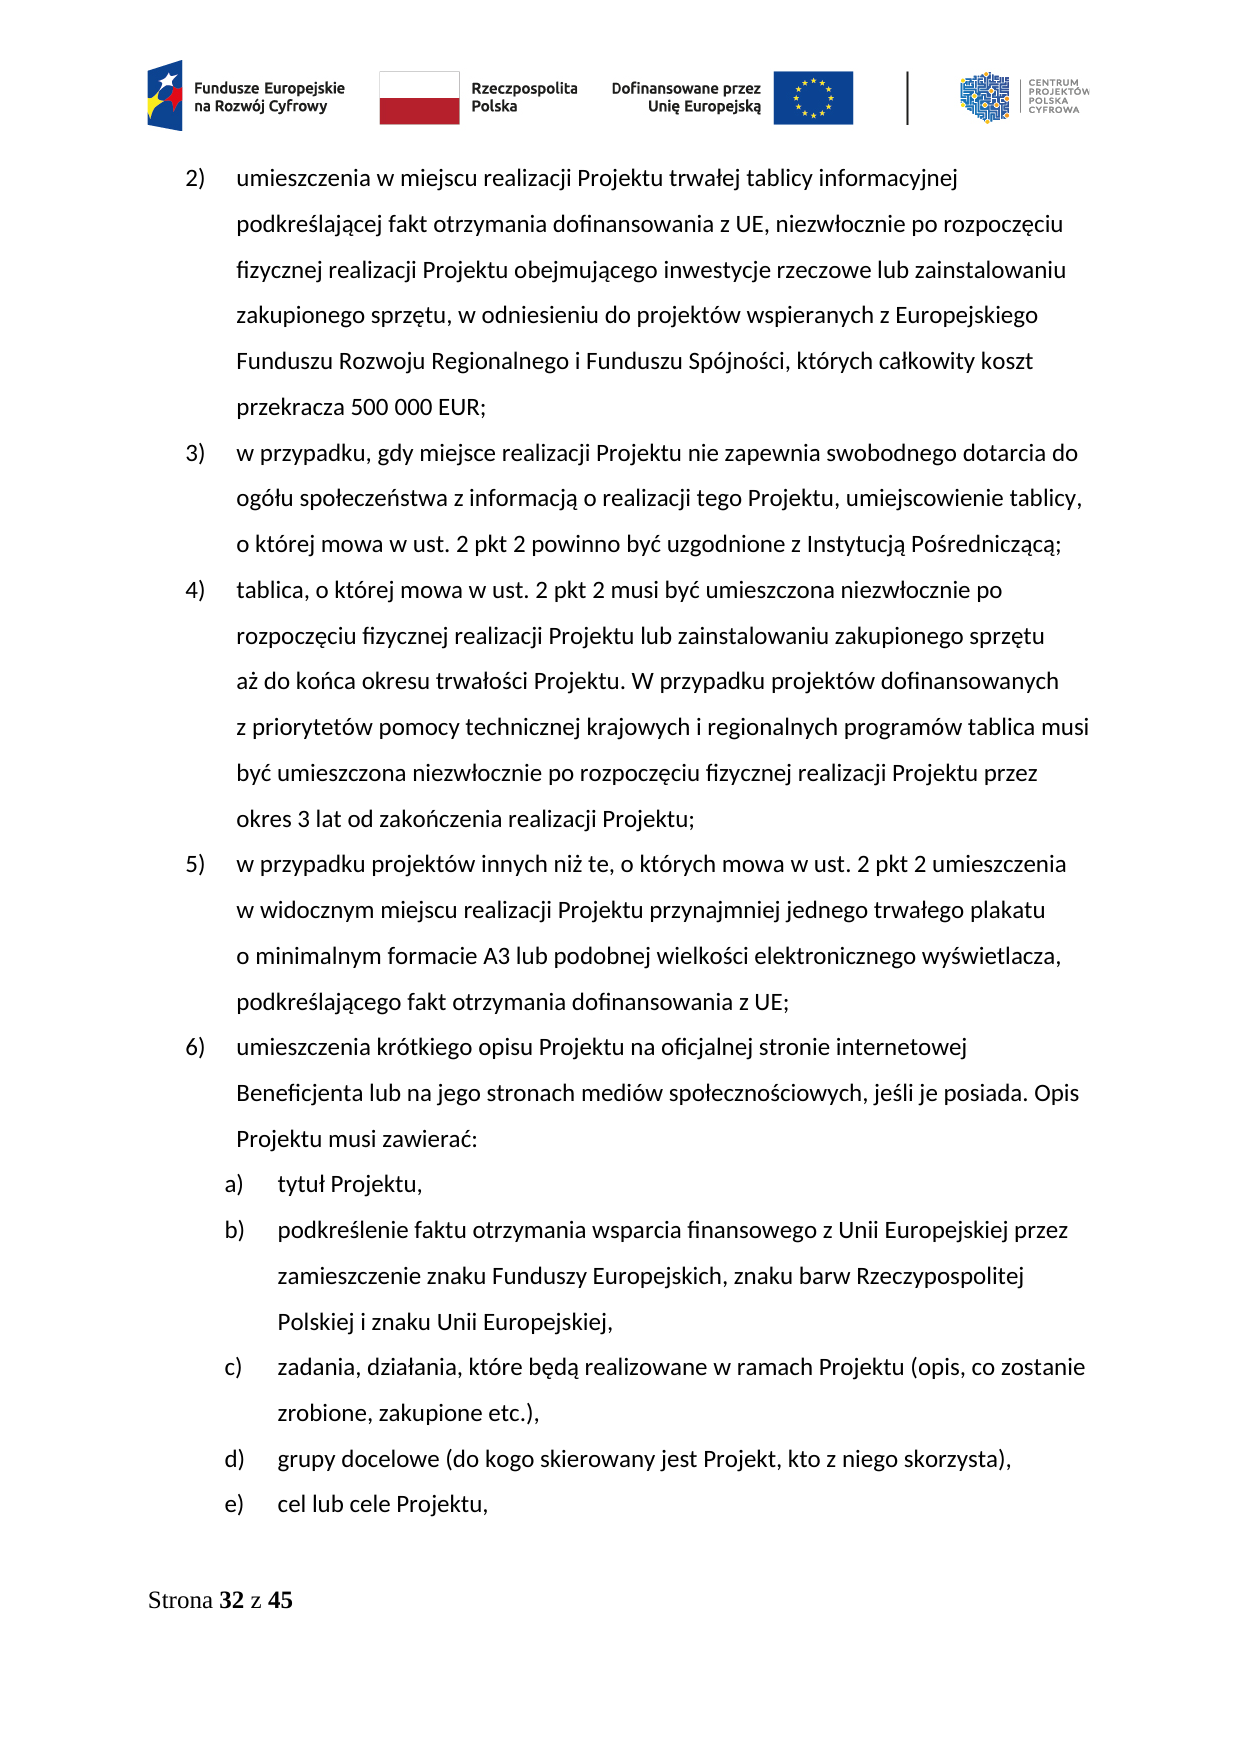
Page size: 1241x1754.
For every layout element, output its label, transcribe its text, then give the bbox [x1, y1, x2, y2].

list cel lub cele Projektu, [224, 1489, 1093, 1519]
list umieszczenia krótkiego opisu Projektu na oficjalnej stronie internetowej Beneficjenta lub na jego stronach mediów społecznościowych, jeśli je posiada. Opis Projektu musi zawierać: [185, 1031, 1093, 1153]
list tytuł Projektu, [224, 1168, 1093, 1199]
picture [147, 60, 1090, 131]
list tablica, o której mowa w ust. 2 pkt 2 musi być umieszczona niezwłocznie po rozpoczęciu fizycznej realizacji Projektu lub zainstalowaniu zakupionego sprzętu aż do końca okresu trwałości Projektu. W przypadku projektów dofinansowanych z priorytetów pomocy technicznej krajowych i regionalnych programów tablica musi być umieszczona niezwłocznie po rozpoczęciu fizycznej realizacji Projektu przez okres 3 lat od zakończenia realizacji Projektu; [185, 574, 1093, 833]
list zadania, działania, które będą realizowane w ramach Projektu (opis, co zostanie zrobione, zakupione etc.), [224, 1351, 1093, 1428]
list w przypadku projektów innych niż te, o których mowa w ust. 2 pkt 2 umieszczenia w widocznym miejscu realizacji Projektu przynajmniej jednego trwałego plakatu o minimalnym formacie A3 lub podobnej wielkości elektronicznego wyświetlacza, podkreślającego fakt otrzymania dofinansowania z UE; [185, 848, 1093, 1016]
list umieszczenia w miejscu realizacji Projektu trwałej tablicy informacyjnej podkreślającej fakt otrzymania dofinansowania z UE, niezwłocznie po rozpoczęciu fizycznej realizacji Projektu obejmującego inwestycje rzeczowe lub zainstalowaniu zakupionego sprzętu, w odniesieniu do projektów wspieranych z Europejskiego Funduszu Rozwoju Regionalnego i Funduszu Spójności, których całkowity koszt przekracza 500 000 EUR; [185, 162, 1093, 422]
list grupy docelowe (do kogo skierowany jest Projekt, kto z niego skorzysta), [224, 1443, 1093, 1473]
list podkreślenie faktu otrzymania wsparcia finansowego z Unii Europejskiej przez zamieszczenie znaku Funduszy Europejskich, znaku barw Rzeczypospolitej Polskiej i znaku Unii Europejskiej, [224, 1214, 1093, 1336]
list w przypadku, gdy miejsce realizacji Projektu nie zapewnia swobodnego dotarcia do ogółu społeczeństwa z informacją o realizacji tego Projektu, umiejscowienie tablicy, o której mowa w ust. 2 pkt 2 powinno być uzgodnione z Instytucją Pośredniczącą; [185, 437, 1093, 559]
